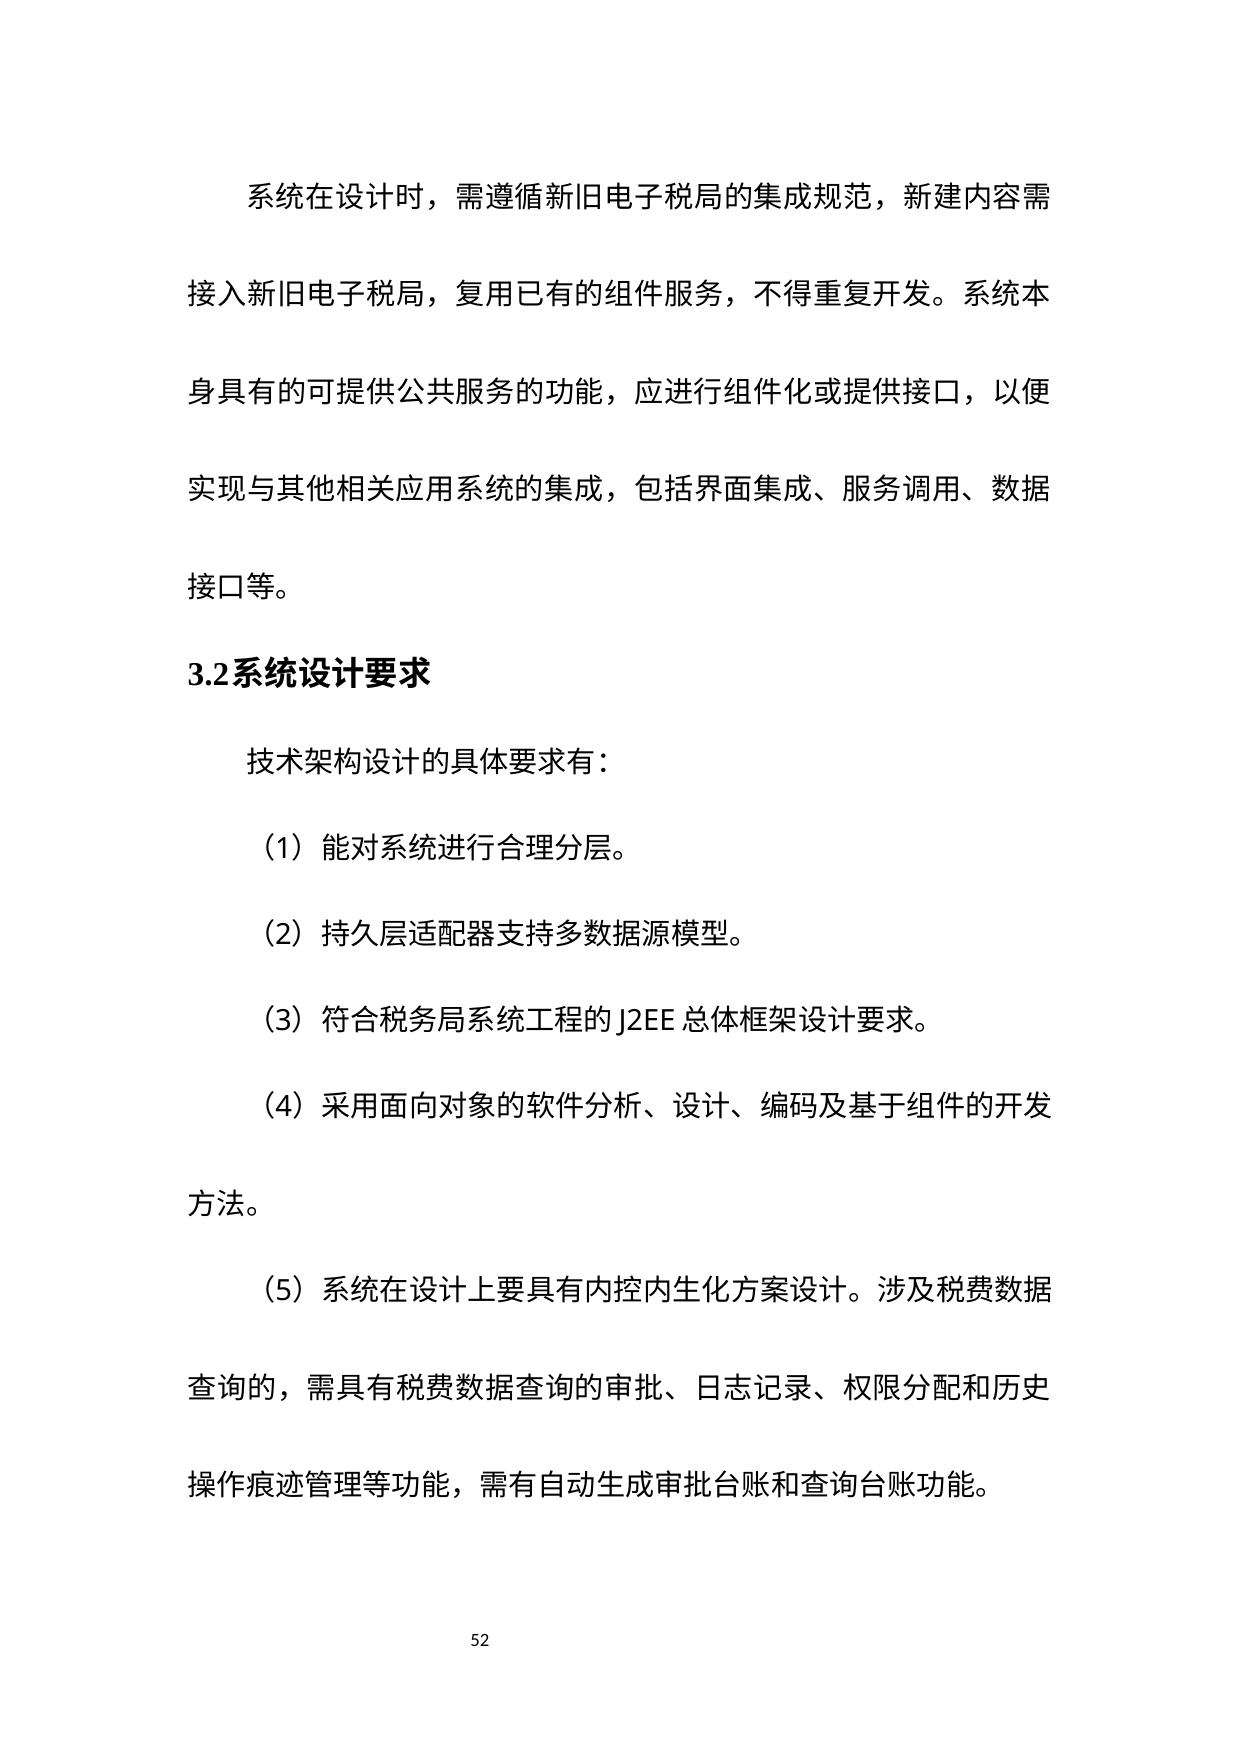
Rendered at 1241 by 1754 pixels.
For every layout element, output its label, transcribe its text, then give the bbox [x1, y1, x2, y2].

list 系统设计要求 [187, 638, 1053, 703]
text （1）能对系统进行合理分层。 [187, 813, 1053, 878]
text 系统在设计时，需遵循新旧电子税局的集成规范，新建内容需接入新旧电子税局，复用已有的组件服务，不得重复开发。系统本身具有的可提供公共服务的功能，应进行组件化或提供接口，以便实现与其他相关应用系统的集成，包括界面集成、服务调用、数据接口等。 [187, 162, 1053, 617]
text （4）采用面向对象的软件分析、设计、编码及基于组件的开发方法。 [187, 1072, 1053, 1234]
text 技术架构设计的具体要求有： [187, 727, 1053, 792]
text （2）持久层适配器支持多数据源模型。 [187, 899, 1053, 964]
text （5）系统在设计上要具有内控内生化方案设计。涉及税费数据查询的，需具有税费数据查询的审批、日志记录、权限分配和历史操作痕迹管理等功能，需有自动生成审批台账和查询台账功能。 [187, 1255, 1053, 1515]
text （3）符合税务局系统工程的J2EE总体框架设计要求。 [187, 986, 1053, 1051]
